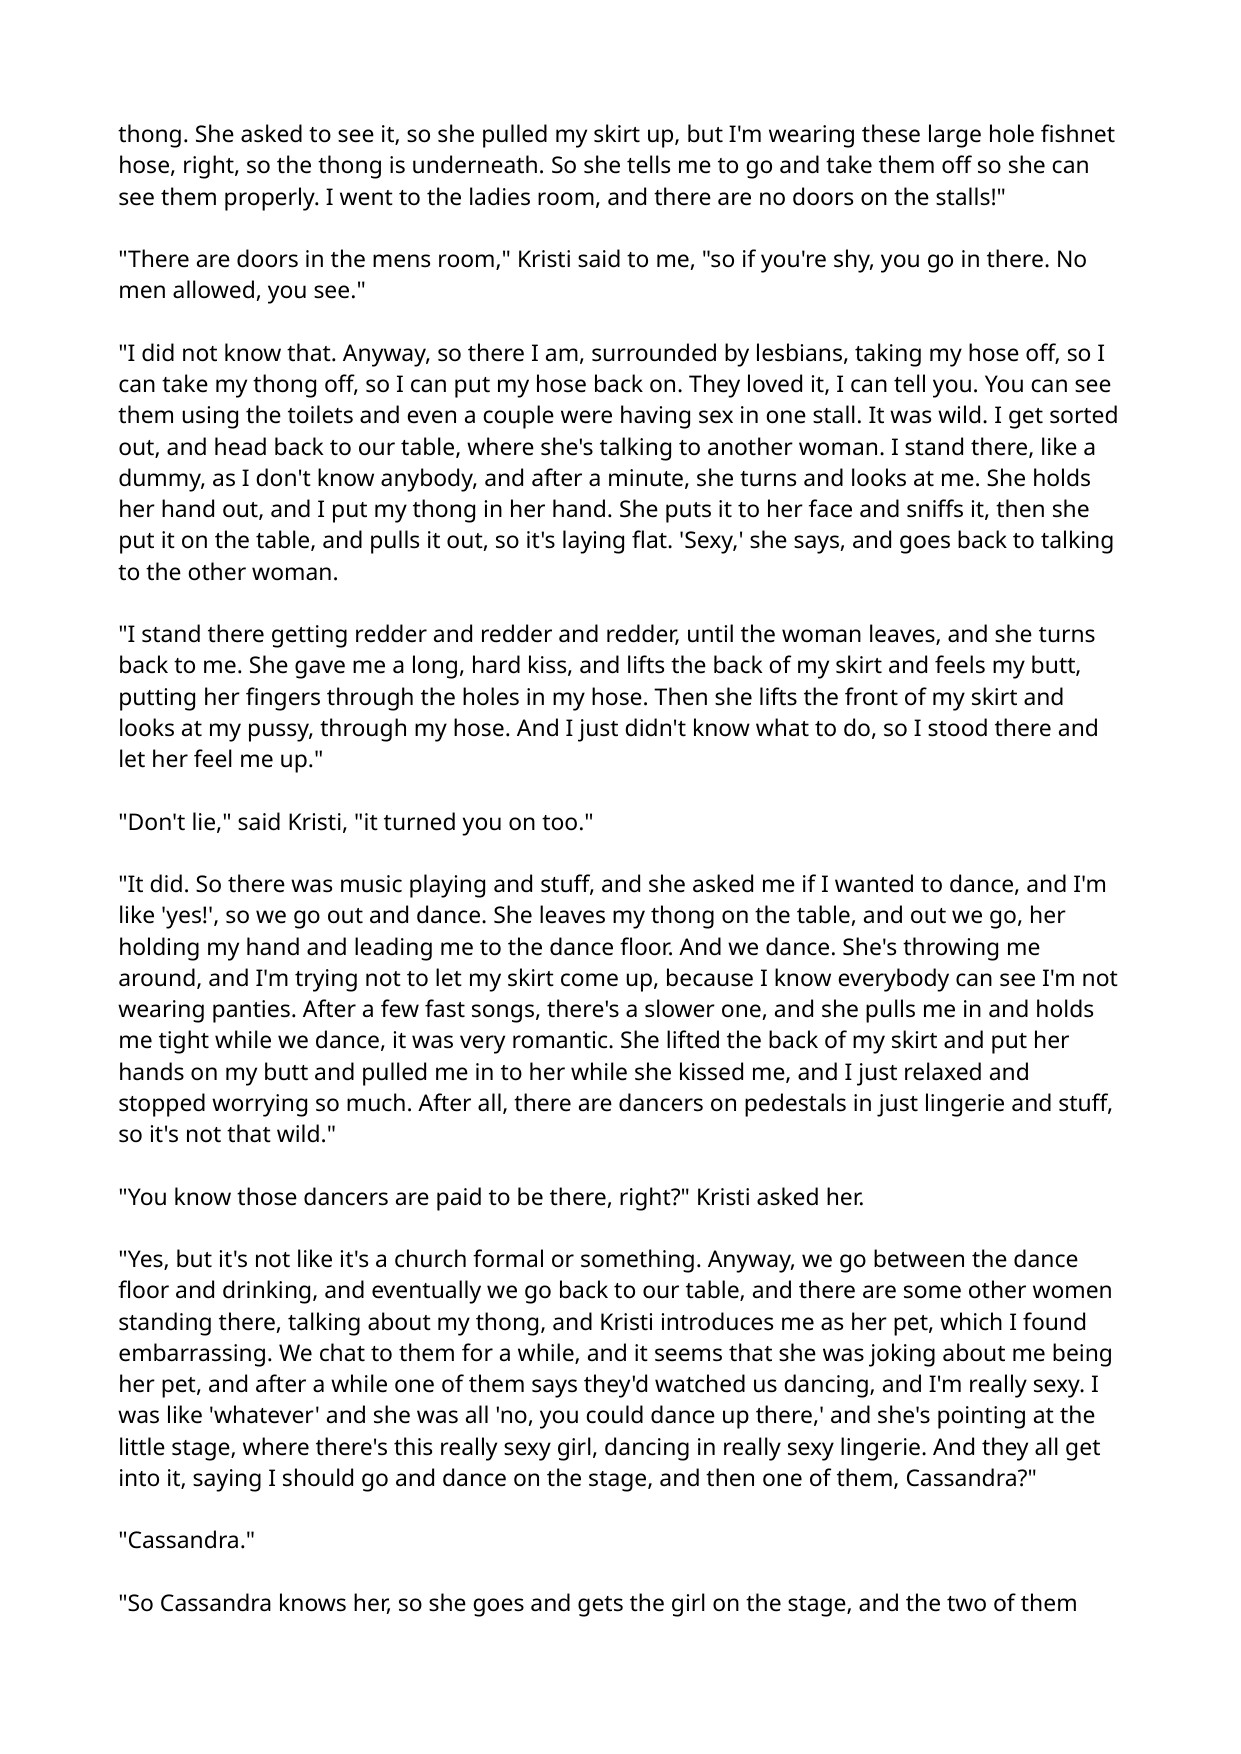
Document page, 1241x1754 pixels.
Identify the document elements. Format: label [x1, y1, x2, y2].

text [118, 118, 1122, 1618]
